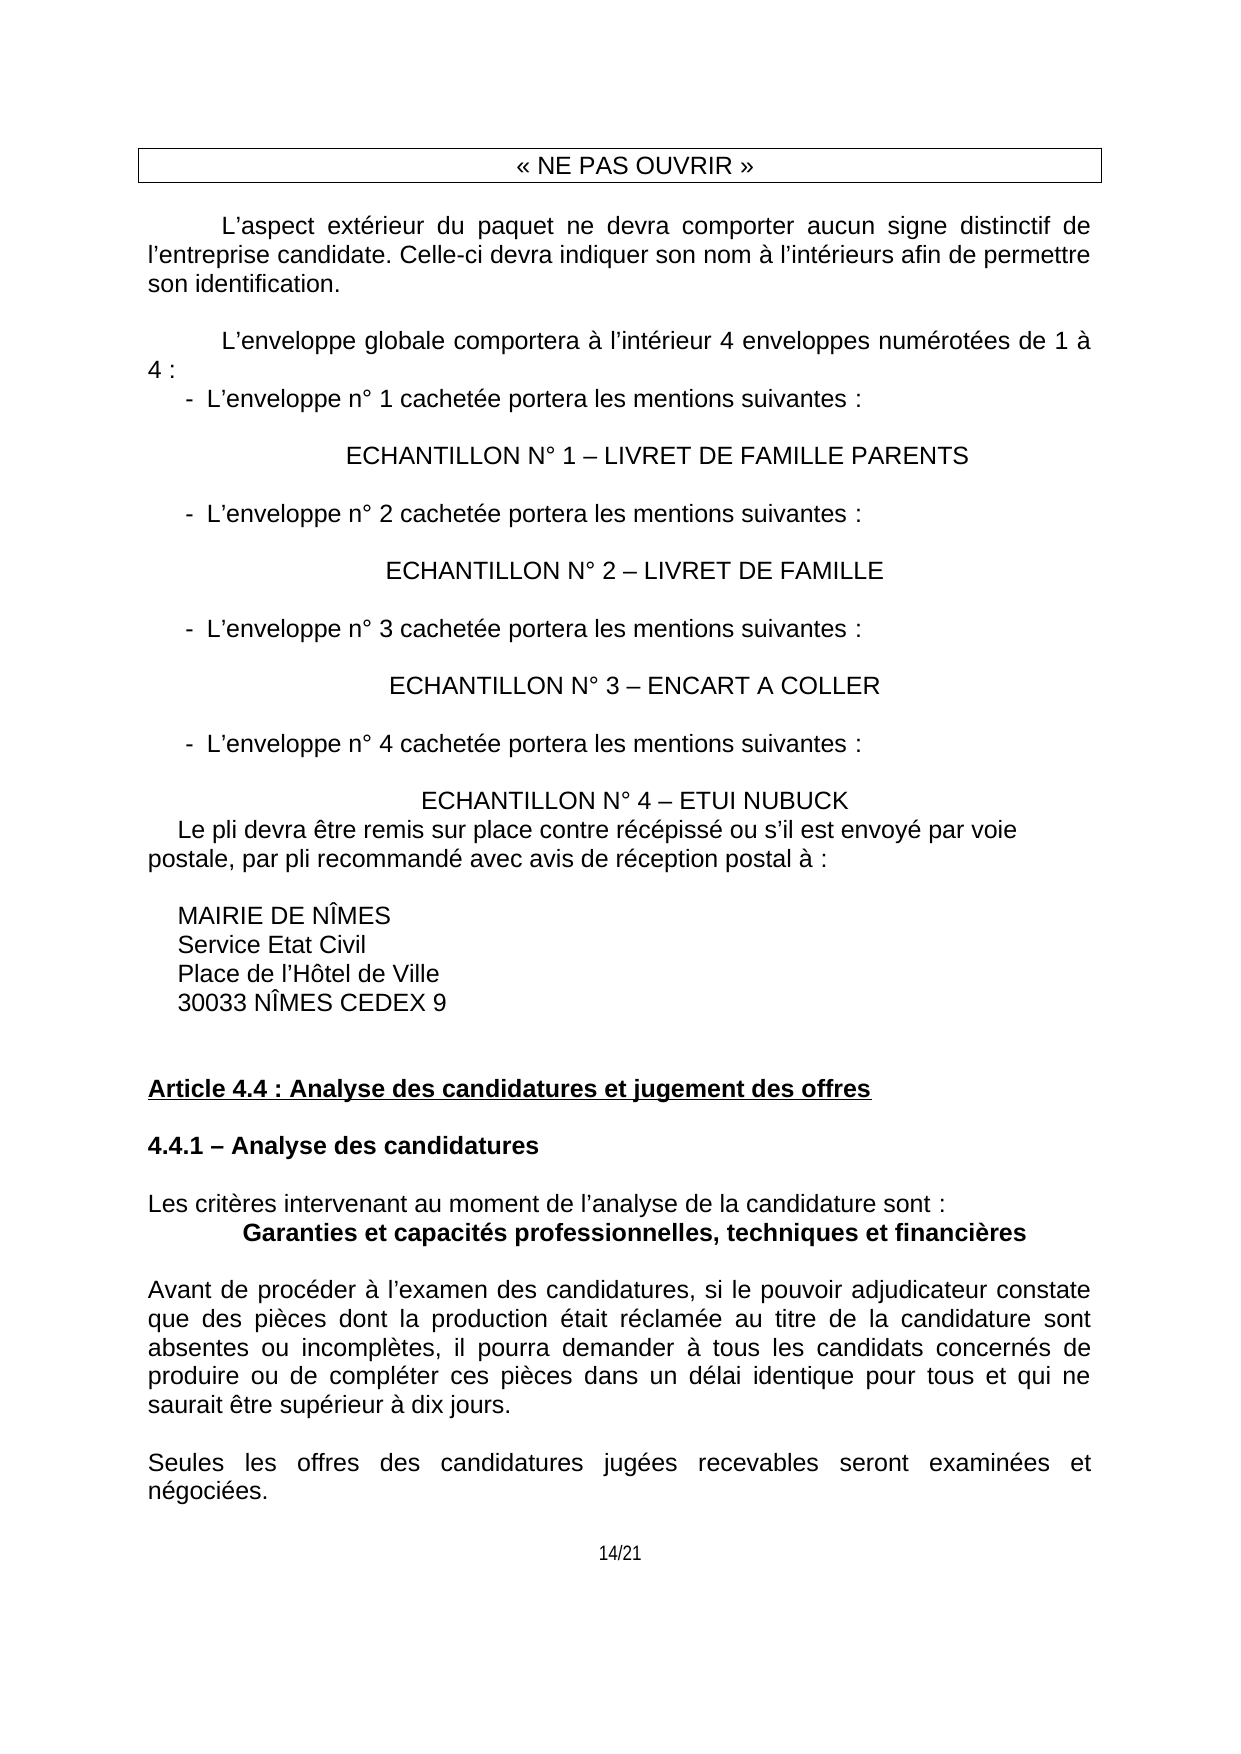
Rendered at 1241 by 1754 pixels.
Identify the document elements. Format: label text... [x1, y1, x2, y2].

text Service Etat Civil [148, 930, 1093, 959]
text ECHANTILLON N° 3 – ENCART A COLLER [148, 671, 1093, 700]
text « NE PAS OUVRIR » [139, 149, 1101, 182]
text L’aspect extérieur du paquet ne devra comporter aucun signe distinctif de l’entreprise candidate. Celle-ci devra indiquer son nom à l’intérieurs afin de permettre son identification. [148, 211, 1093, 298]
text ECHANTILLON N° 1 – LIVRET DE FAMILLE PARENTS [223, 441, 1093, 470]
list L’enveloppe n° 4 cachetée portera les mentions suivantes : [185, 729, 1093, 758]
text Seules les offres des candidatures jugées recevables seront examinées et négociées. [148, 1448, 1093, 1505]
list L’enveloppe n° 1 cachetée portera les mentions suivantes : [185, 384, 1093, 413]
text Les critères intervenant au moment de l’analyse de la candidature sont : [148, 1189, 1093, 1218]
text MAIRIE DE NÎMES [148, 901, 1093, 930]
list L’enveloppe n° 2 cachetée portera les mentions suivantes : [185, 499, 1093, 528]
subtitle 4.4.1 – Analyse des candidatures [148, 1131, 1093, 1160]
text ECHANTILLON N° 4 – ETUI NUBUCK [148, 786, 1093, 815]
text 30033 NÎMES CEDEX 9 [148, 988, 1093, 1016]
list L’enveloppe n° 3 cachetée portera les mentions suivantes : [185, 614, 1093, 643]
text ECHANTILLON N° 2 – LIVRET DE FAMILLE [148, 556, 1093, 585]
text Avant de procéder à l’examen des candidatures, si le pouvoir adjudicateur constate que des pièces dont la production était réclamée au titre de la candidature sont absentes ou incomplètes, il pourra demander à tous les candidats concernés de produire ou de compléter ces pièces dans un délai identique pour tous et qui ne saurait être supérieur à dix jours. [148, 1275, 1093, 1419]
subtitle Article 4.4 : Analyse des candidatures et jugement des offres [148, 1074, 1093, 1103]
text Le pli devra être remis sur place contre récépissé ou s’il est envoyé par voie postale, par pli recommandé avec avis de réception postal à : [148, 815, 1093, 873]
text Garanties et capacités professionnelles, techniques et financières [148, 1218, 1093, 1246]
text L’enveloppe globale comportera à l’intérieur 4 enveloppes numérotées de 1 à 4 : [148, 326, 1093, 384]
text Place de l’Hôtel de Ville [148, 959, 1093, 988]
